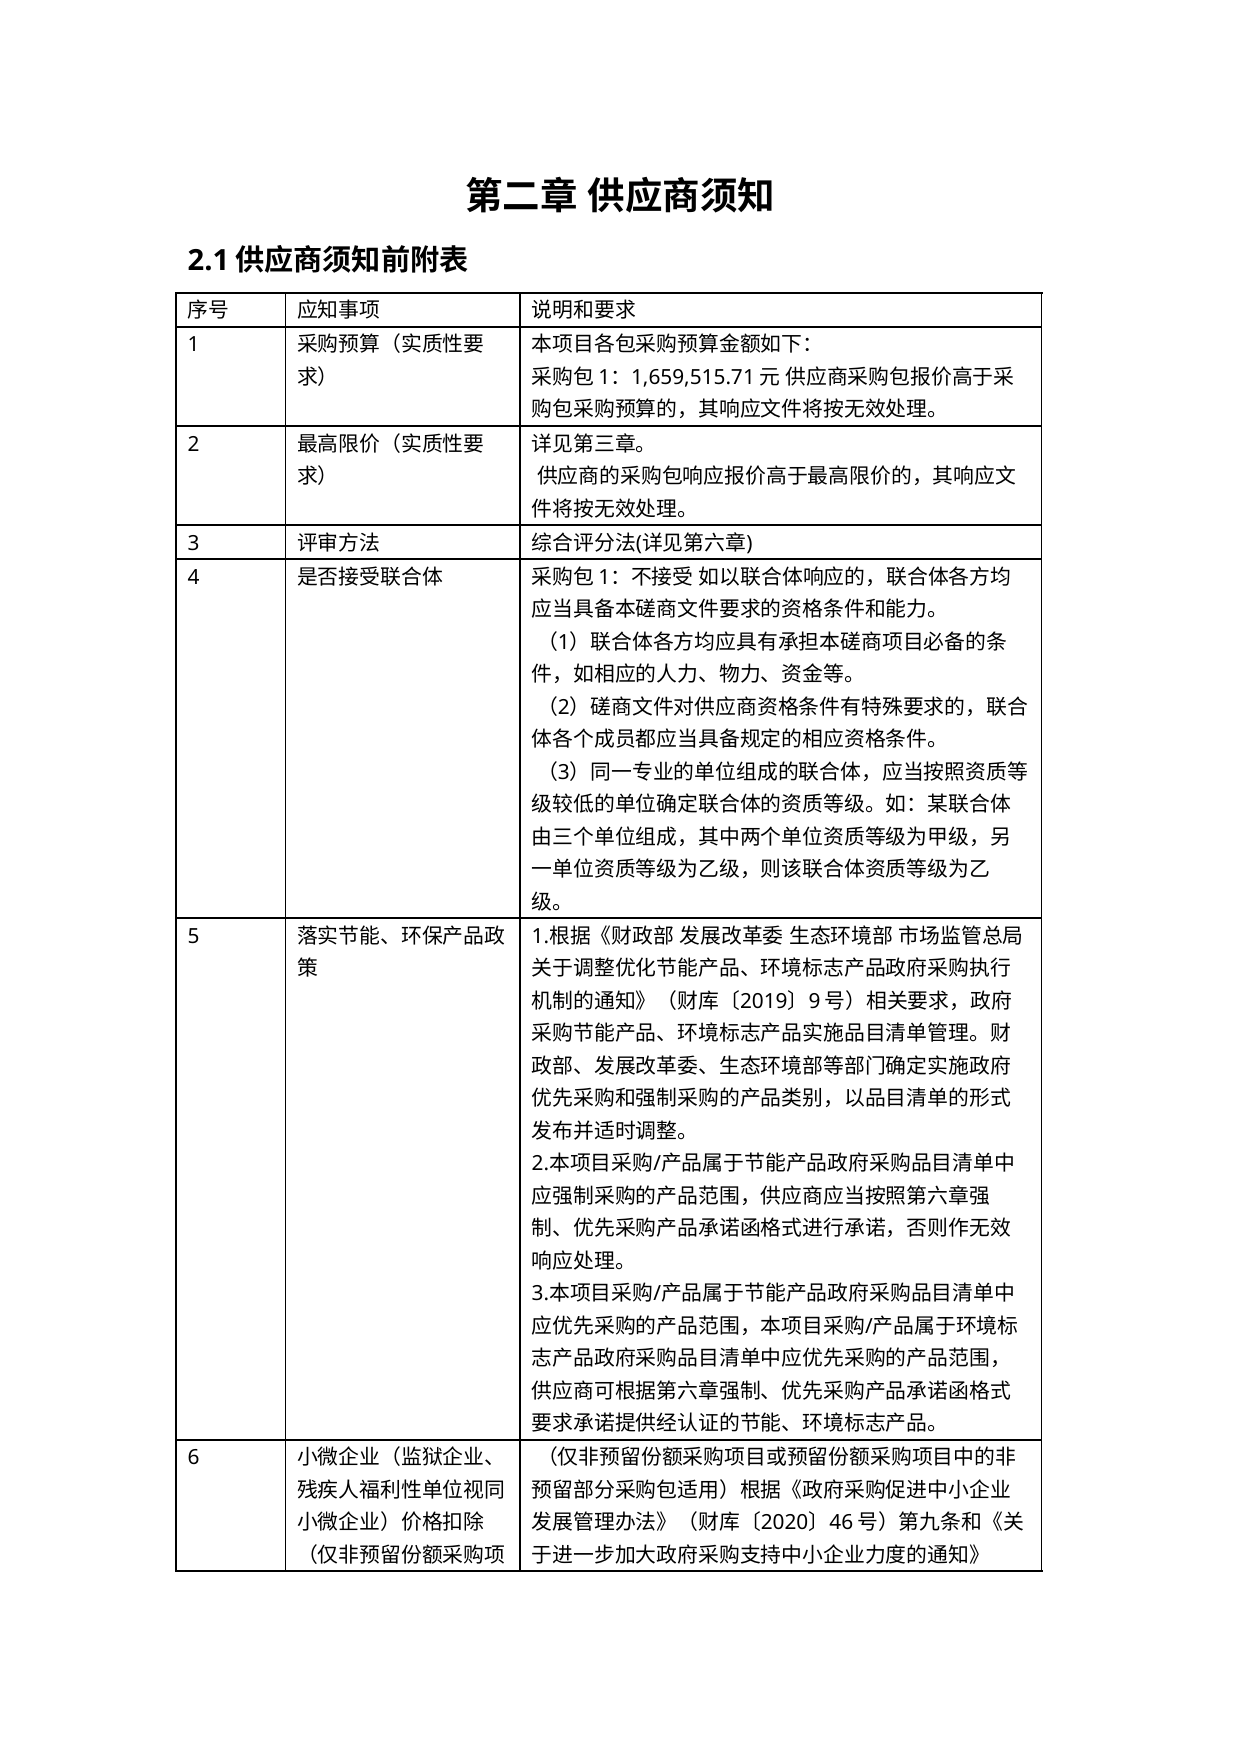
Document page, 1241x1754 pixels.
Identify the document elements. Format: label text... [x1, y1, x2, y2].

table_cell 详见第三章。 供应商的采购包响应报价高于最高限价的，其响应文件将按无效处理。 [521, 427, 1041, 524]
table_cell 1.根据《财政部 发展改革委 生态环境部 市场监管总局关于调整优化节能产品、环境标志产品政府采购执行机制的通知》（财库〔2019〕9号）相关要求，政府采购节能产品、环境标志产品实施品目清单管理。财政部、发展改革委、生态环境部等部门确定实施政府优先采购和强制采购的产品类别，以品目清单的形式发布并适时调整。 2.本项目采购/产品属于节能产品政府采购品目清单中应强制采购的产品范围，供应商应当按照第六章强制、优先采购产品承诺函格式进行承诺，否则作无效响应处理。 3.本项目采购/产品属于节能产品政府采购品目清单中应优先采购的产品范围，本项目采购/产品属于环境标志产品政府采购品目清单中应优先采购的产品范围，供应商可根据第六章强制、优先采购产品承诺函格式要求承诺提供经认证的节能、环境标志产品。 [521, 919, 1041, 1439]
table_header 说明和要求 [521, 294, 1041, 326]
table_cell 落实节能、环保产品政策 [286, 919, 519, 1439]
text 2.1供应商须知前附表 [187, 227, 1053, 292]
table_cell 2 [177, 427, 285, 524]
table_cell 最高限价（实质性要求） [286, 427, 519, 524]
table_header 应知事项 [286, 294, 519, 326]
table_cell 5 [177, 919, 285, 1439]
table_header 序号 [177, 294, 285, 326]
table_cell 采购包1：不接受 如以联合体响应的，联合体各方均应当具备本磋商文件要求的资格条件和能力。 （1）联合体各方均应具有承担本磋商项目必备的条件，如相应的人力、物力、资金等。 （2）磋商文件对供应商资格条件有特殊要求的，联合体各个成员都应当具备规定的相应资格条件。 （3）同一专业的单位组成的联合体，应当按照资质等级较低的单位确定联合体的资质等级。如：某联合体由三个单位组成，其中两个单位资质等级为甲级，另一单位资质等级为乙级，则该联合体资质等级为乙级。 [521, 560, 1041, 917]
table_cell 采购预算（实质性要求） [286, 328, 519, 425]
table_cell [286, 1441, 519, 1570]
table_cell 综合评分法(详见第六章) [521, 526, 1041, 558]
table_cell 评审方法 [286, 526, 519, 558]
text 第二章 供应商须知 [187, 162, 1053, 227]
table_cell 4 [177, 560, 285, 917]
table_cell 6 [177, 1441, 285, 1570]
table_cell 是否接受联合体 [286, 560, 519, 917]
table_cell 本项目各包采购预算金额如下： 采购包1：1,659,515.71元 供应商采购包报价高于采购包采购预算的，其响应文件将按无效处理。 [521, 328, 1041, 425]
table_cell 3 [177, 526, 285, 558]
table_cell 1 [177, 328, 285, 425]
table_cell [521, 1441, 1041, 1570]
